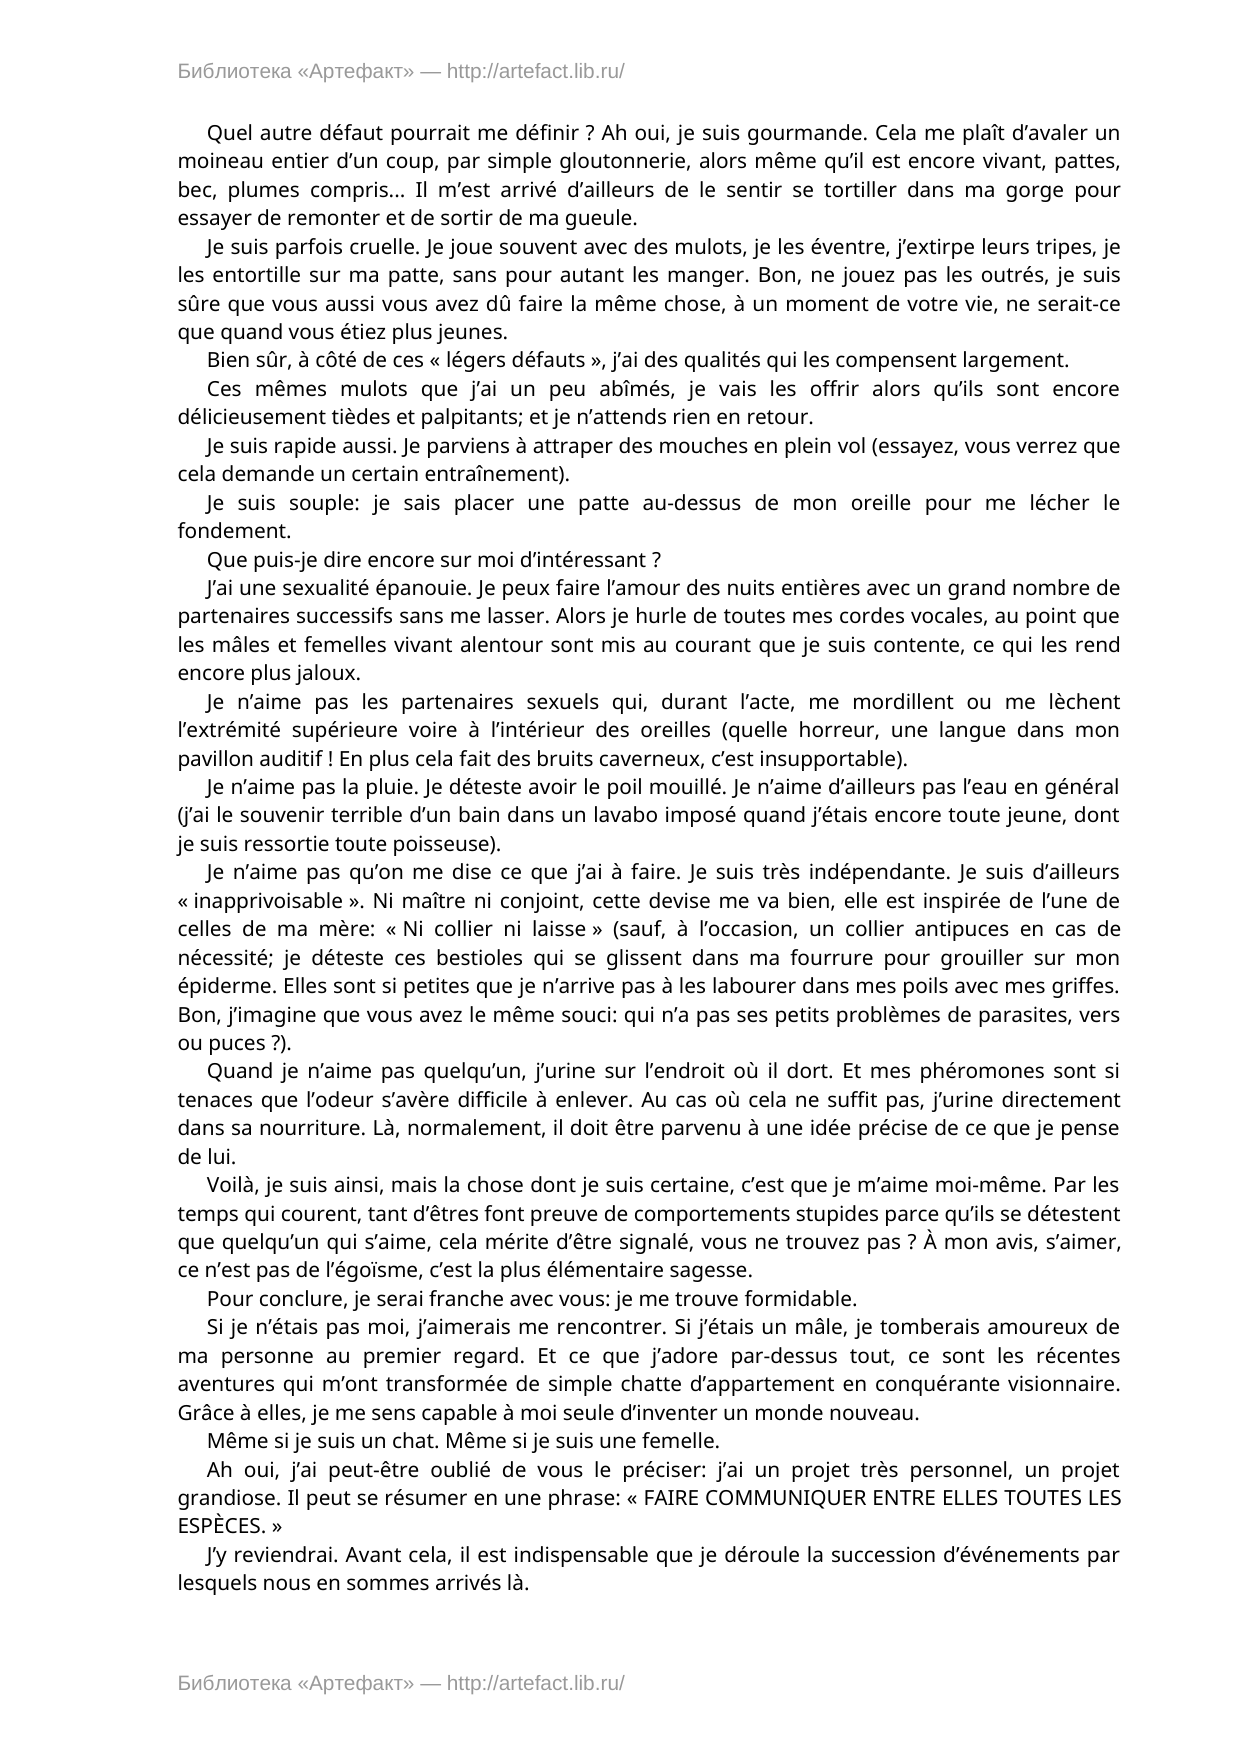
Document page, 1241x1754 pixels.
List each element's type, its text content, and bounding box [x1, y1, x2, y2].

text Je n’aime pas les partenaires sexuels qui, durant l’acte, me mordillent ou me lèchent l’extrémité supérieure voire à l’intérieur des oreilles (quelle horreur, une langue dans mon pavillon auditif ! En plus cela fait des bruits caverneux, c’est insupportable). [177, 687, 1122, 772]
text Bien sûr, à côté de ces « légers défauts », j’ai des qualités qui les compensent largement. [177, 346, 1122, 374]
text Quel autre défaut pourrait me définir ? Ah oui, je suis gourmande. Cela me plaît d’avaler un moineau entier d’un coup, par simple gloutonnerie, alors même qu’il est encore vivant, pattes, bec, plumes compris... Il m’est arrivé d’ailleurs de le sentir se tortiller dans ma gorge pour essayer de remonter et de sortir de ma gueule. [177, 118, 1122, 232]
text Quand je n’aime pas quelqu’un, j’urine sur l’endroit où il dort. Et mes phéromones sont si tenaces que l’odeur s’avère difficile à enlever. Au cas où cela ne suffit pas, j’urine directement dans sa nourriture. Là, normalement, il doit être parvenu à une idée précise de ce que je pense de lui. [177, 1057, 1122, 1170]
text Ces mêmes mulots que j’ai un peu abîmés, je vais les offrir alors qu’ils sont encore délicieusement tièdes et palpitants; et je n’attends rien en retour. [177, 374, 1122, 431]
text Ah oui, j’ai peut-être oublié de vous le préciser: j’ai un projet très personnel, un projet grandiose. Il peut se résumer en une phrase: « FAIRE COMMUNIQUER ENTRE ELLES TOUTES LES ESPÈCES. » [177, 1455, 1122, 1540]
text Si je n’étais pas moi, j’aimerais me rencontrer. Si j’étais un mâle, je tomberais amoureux de ma personne au premier regard. Et ce que j’adore par-dessus tout, ce sont les récentes aventures qui m’ont transformée de simple chatte d’appartement en conquérante visionnaire. Grâce à elles, je me sens capable à moi seule d’inventer un monde nouveau. [177, 1312, 1122, 1426]
text Voilà, je suis ainsi, mais la chose dont je suis certaine, c’est que je m’aime moi-même. Par les temps qui courent, tant d’êtres font preuve de comportements stupides parce qu’ils se détestent que quelqu’un qui s’aime, cela mérite d’être signalé, vous ne trouvez pas ? À mon avis, s’aimer, ce n’est pas de l’égoïsme, c’est la plus élémentaire sagesse. [177, 1170, 1122, 1284]
text Pour conclure, je serai franche avec vous: je me trouve formidable. [177, 1284, 1122, 1312]
text Que puis-je dire encore sur moi d’intéressant ? [177, 545, 1122, 573]
text Je n’aime pas la pluie. Je déteste avoir le poil mouillé. Je n’aime d’ailleurs pas l’eau en général (j’ai le souvenir terrible d’un bain dans un lavabo imposé quand j’étais encore toute jeune, dont je suis ressortie toute poisseuse). [177, 772, 1122, 857]
text Je suis rapide aussi. Je parviens à attraper des mouches en plein vol (essayez, vous verrez que cela demande un certain entraînement). [177, 431, 1122, 488]
text Je suis souple: je sais placer une patte au-dessus de mon oreille pour me lécher le fondement. [177, 488, 1122, 545]
text Je n’aime pas qu’on me dise ce que j’ai à faire. Je suis très indépendante. Je suis d’ailleurs « inapprivoisable ». Ni maître ni conjoint, cette devise me va bien, elle est inspirée de l’une de celles de ma mère: « Ni collier ni laisse » (sauf, à l’occasion, un collier antipuces en cas de nécessité; je déteste ces bestioles qui se glissent dans ma fourrure pour grouiller sur mon épiderme. Elles sont si petites que je n’arrive pas à les labourer dans mes poils avec mes griffes. Bon, j’imagine que vous avez le même souci: qui n’a pas ses petits problèmes de parasites, vers ou puces ?). [177, 857, 1122, 1057]
text J’ai une sexualité épanouie. Je peux faire l’amour des nuits entières avec un grand nombre de partenaires successifs sans me lasser. Alors je hurle de toutes mes cordes vocales, au point que les mâles et femelles vivant alentour sont mis au courant que je suis contente, ce qui les rend encore plus jaloux. [177, 573, 1122, 687]
text Même si je suis un chat. Même si je suis une femelle. [177, 1426, 1122, 1455]
text J’y reviendrai. Avant cela, il est indispensable que je déroule la succession d’événements par lesquels nous en sommes arrivés là. [177, 1540, 1122, 1597]
text Je suis parfois cruelle. Je joue souvent avec des mulots, je les éventre, j’extirpe leurs tripes, je les entortille sur ma patte, sans pour autant les manger. Bon, ne jouez pas les outrés, je suis sûre que vous aussi vous avez dû faire la même chose, à un moment de votre vie, ne serait-ce que quand vous étiez plus jeunes. [177, 232, 1122, 346]
